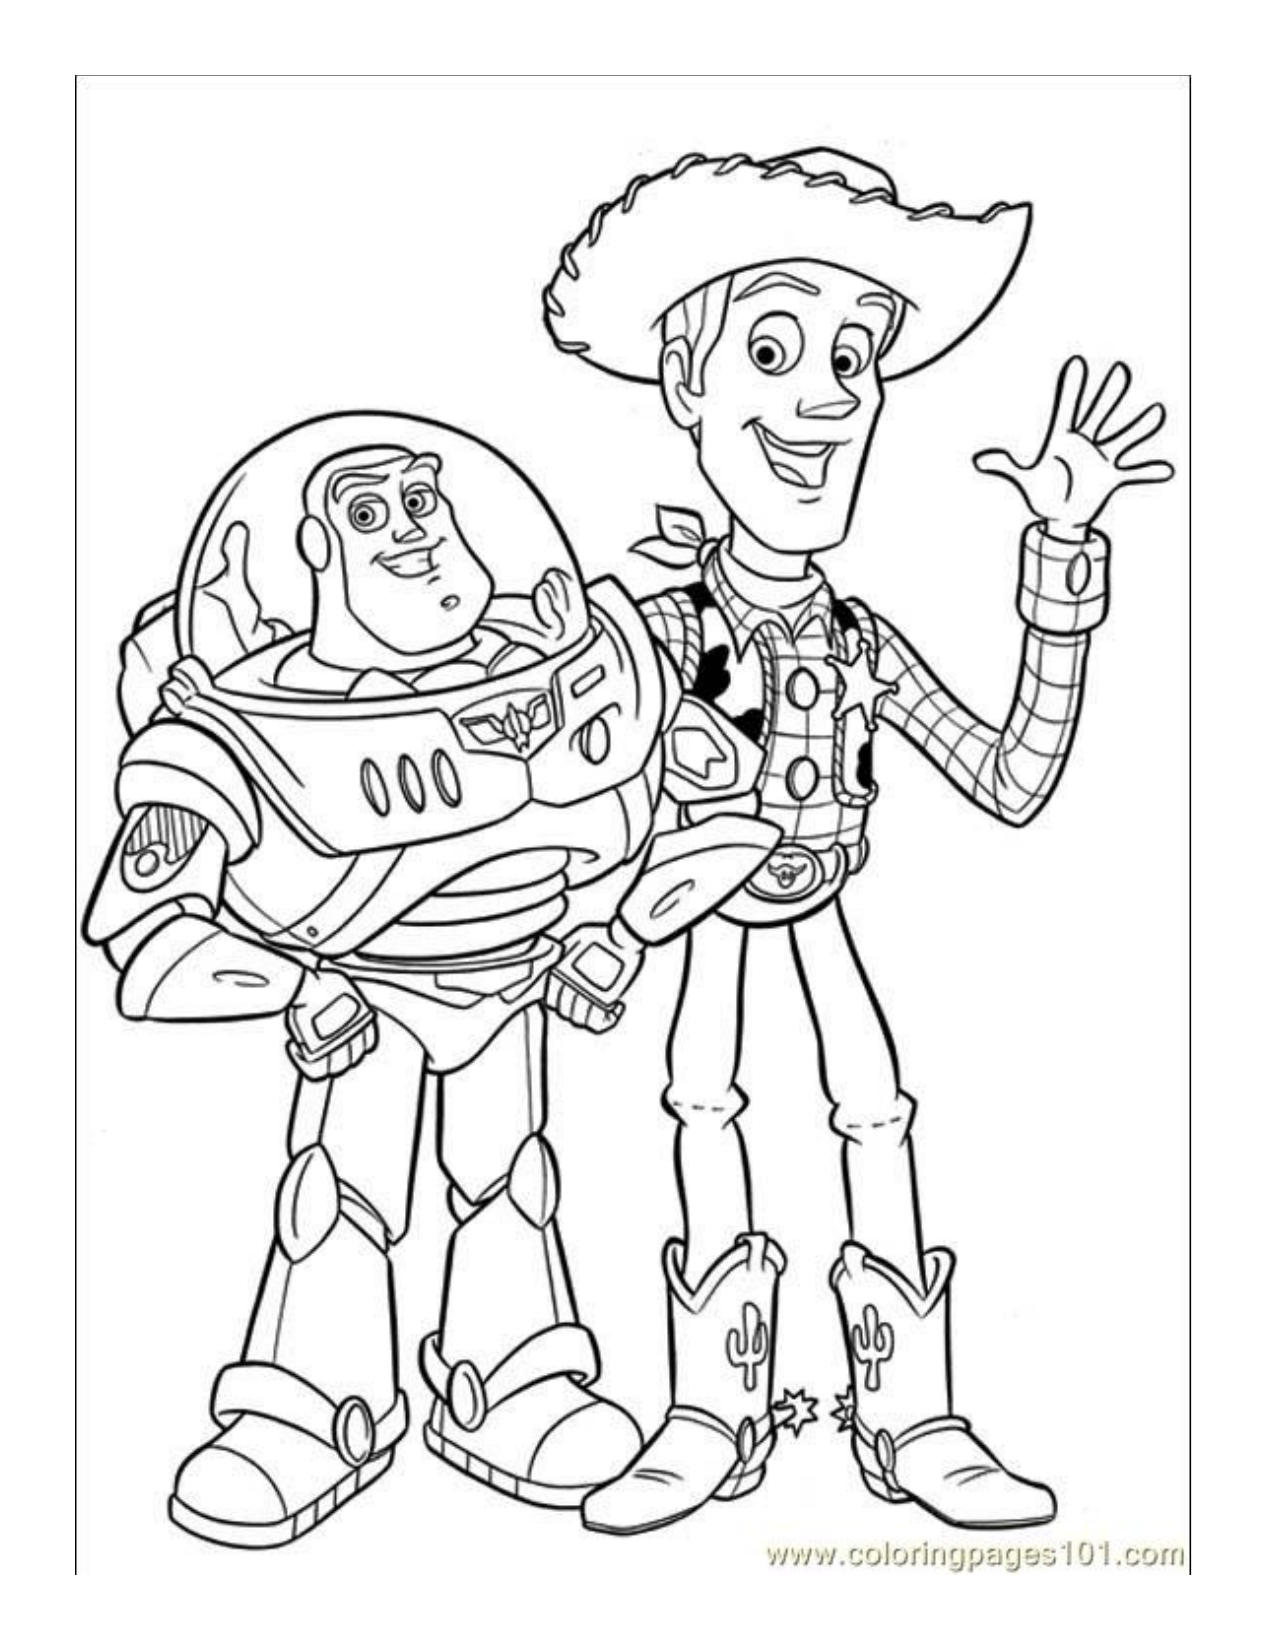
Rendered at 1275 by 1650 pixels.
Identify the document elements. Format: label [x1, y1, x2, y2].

picture [75, 75, 1192, 1575]
